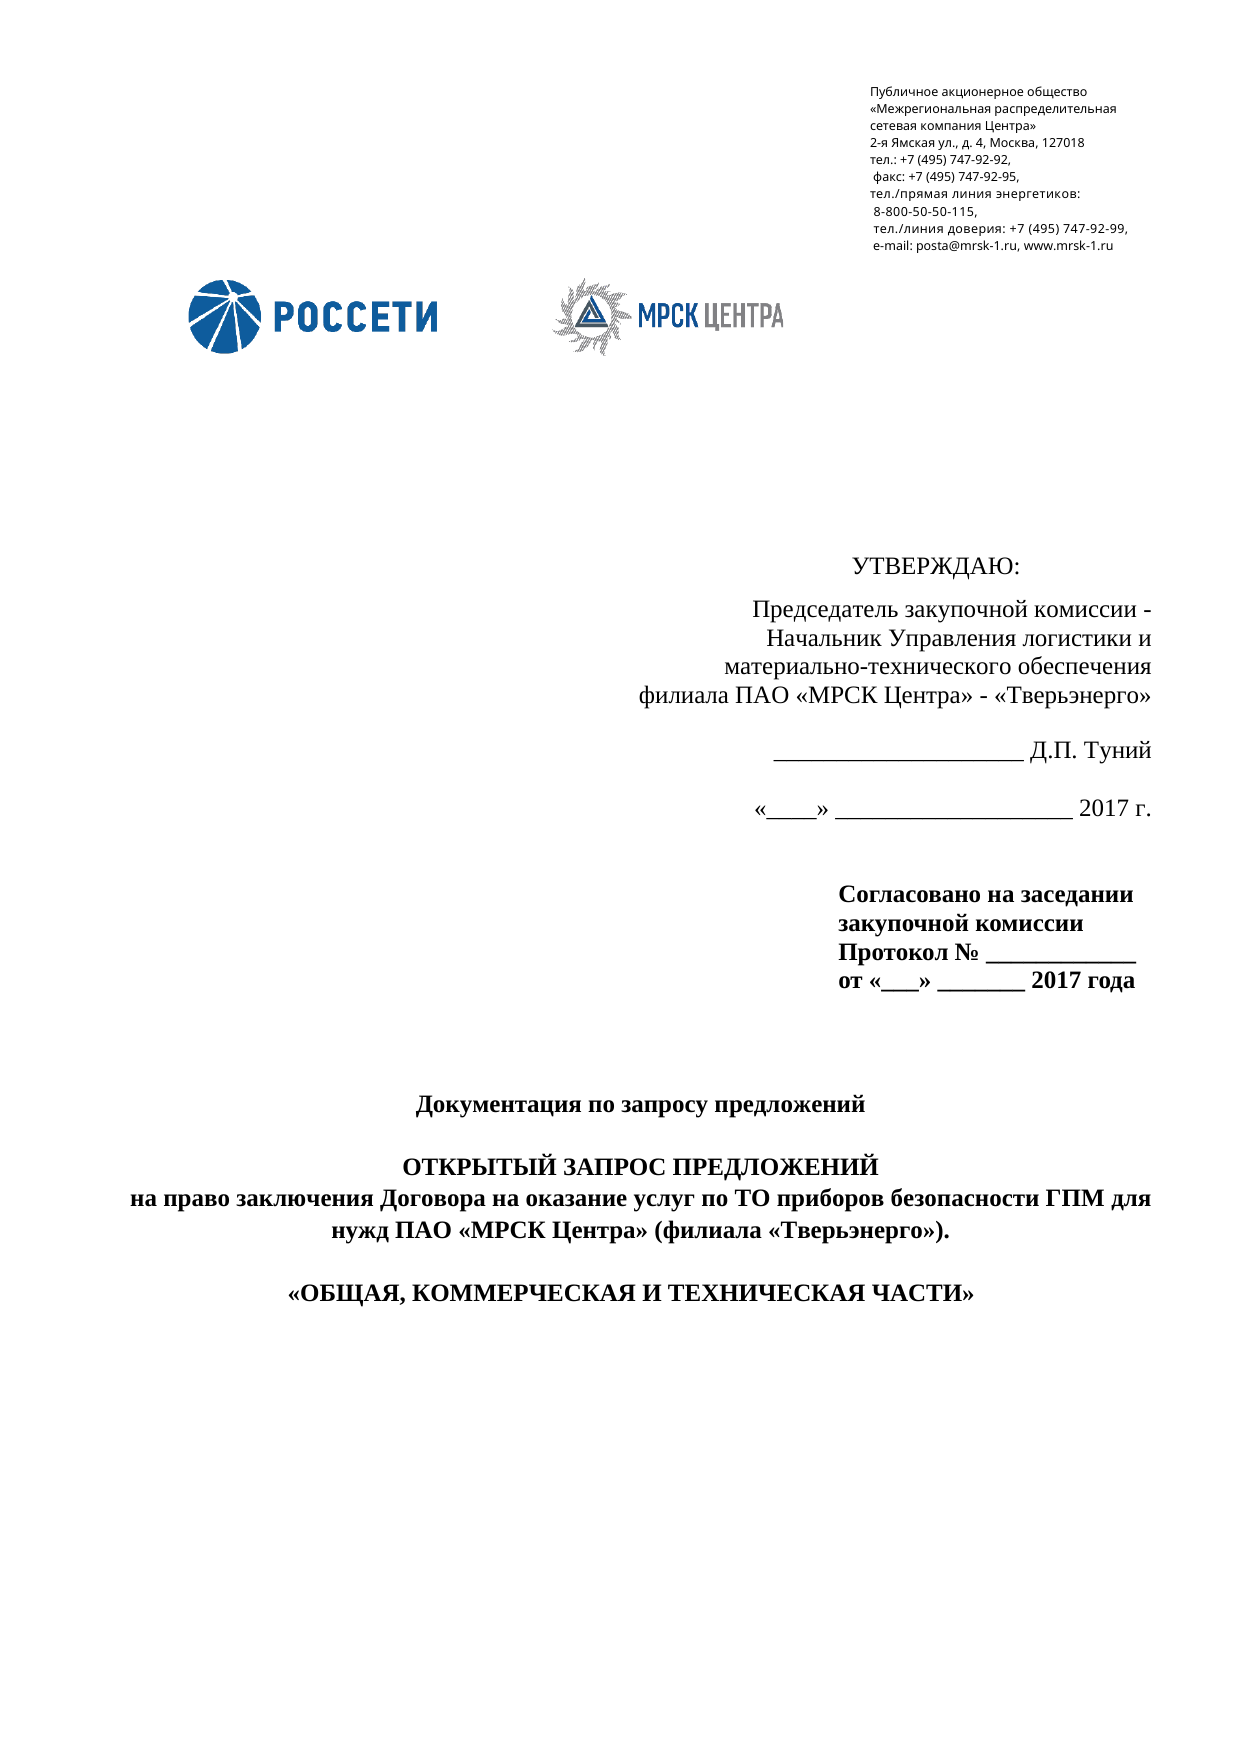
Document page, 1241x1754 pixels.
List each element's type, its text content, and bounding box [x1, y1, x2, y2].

picture [188, 278, 784, 356]
text ОТКРЫТЫЙ ЗАПРОС ПРЕДЛОЖЕНИЙ [129, 1152, 1152, 1181]
text УТВЕРЖДАЮ: [720, 551, 1152, 579]
text на право заключения Договора на оказание услуг по ТО приборов безопасности ГПМ для нужд ПАО «МРСК Центра» (филиала «Тверьэнерго»). [129, 1183, 1152, 1244]
text материально-технического обеспечения [129, 651, 1152, 680]
text Протокол № ____________ [838, 937, 1152, 965]
text Согласовано на заседании [838, 879, 1152, 908]
text Начальник Управления логистики и [129, 623, 1152, 651]
text филиала ПАО «МРСК Центра» - «Тверьэнерго» [129, 680, 1152, 709]
text от «___» _______ 2017 года [838, 965, 1152, 994]
text закупочной комиссии [838, 908, 1152, 937]
text Председатель закупочной комиссии - [129, 594, 1152, 623]
text Документация по запросу предложений [129, 1089, 1152, 1117]
text ____________________ Д.П. Туний [129, 735, 1152, 764]
text «____» ___________________ 2017 г. [720, 793, 1152, 822]
text «ОБЩАЯ, КОММЕРЧЕСКАЯ и техническая ЧАСТИ» [73, 1278, 1183, 1307]
